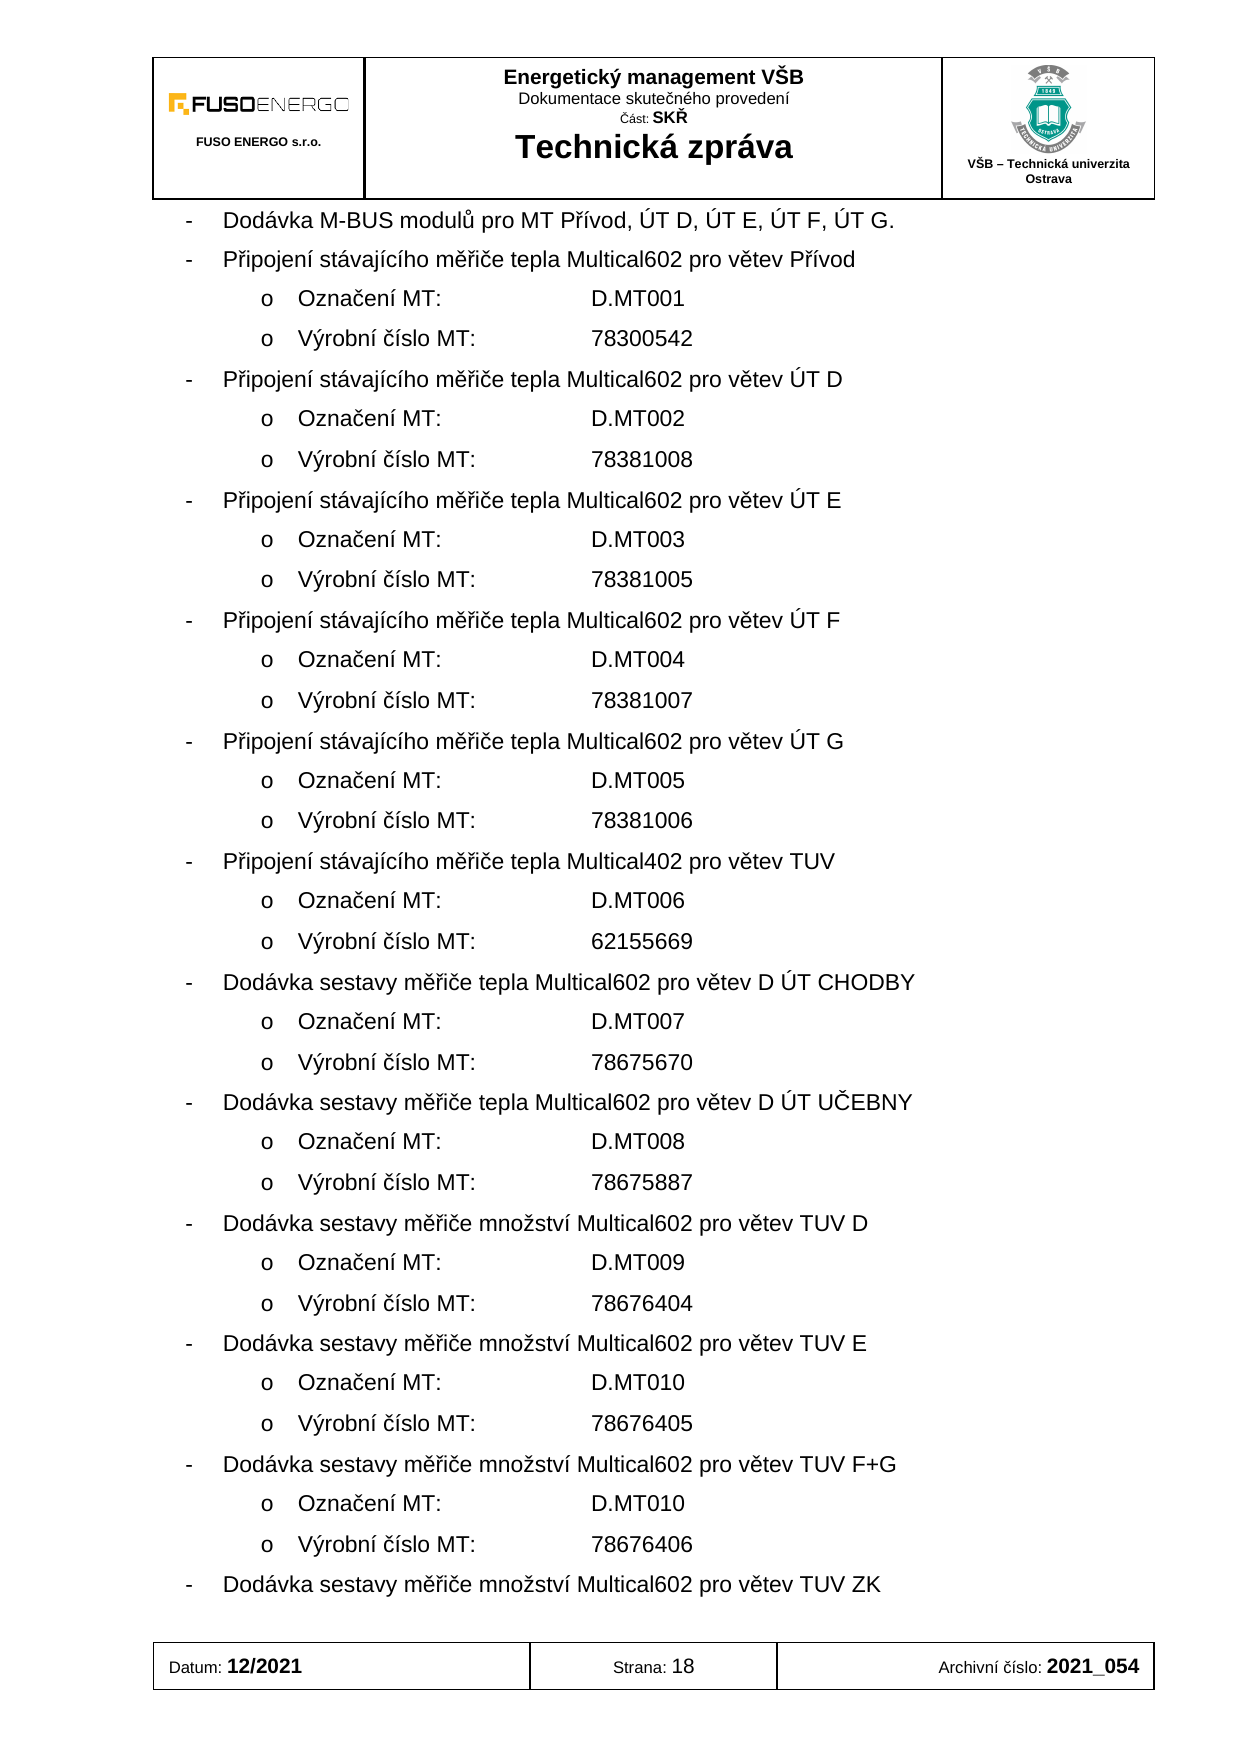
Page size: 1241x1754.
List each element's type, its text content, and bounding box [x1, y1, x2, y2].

list Připojení stávajícího měřiče tepla Multical402 pro větev TUV [185, 848, 1152, 874]
list Označení MT: D.MT001 [260, 284, 1152, 313]
list Výrobní číslo MT: 78300542 [260, 325, 1152, 354]
list Dodávka M-BUS modulů pro MT Přívod, ÚT D, ÚT E, ÚT F, ÚT G. [185, 207, 1152, 233]
list Dodávka sestavy měřiče tepla Multical602 pro větev D ÚT UČEBNY [185, 1089, 1152, 1116]
list Výrobní číslo MT: 78676404 [260, 1289, 1152, 1318]
list Výrobní číslo MT: 62155669 [260, 928, 1152, 956]
list Připojení stávajícího měřiče tepla Multical602 pro větev ÚT F [185, 607, 1152, 633]
list Označení MT: D.MT005 [260, 767, 1152, 795]
list Výrobní číslo MT: 78381006 [260, 807, 1152, 836]
list Označení MT: D.MT006 [260, 887, 1152, 915]
picture [1010, 65, 1087, 154]
list Dodávka sestavy měřiče množství Multical602 pro větev TUV D [185, 1210, 1152, 1236]
list Označení MT: D.MT009 [260, 1249, 1152, 1277]
list Výrobní číslo MT: 78676405 [260, 1410, 1152, 1438]
list Označení MT: D.MT007 [260, 1008, 1152, 1036]
list Označení MT: D.MT010 [260, 1369, 1152, 1397]
list Připojení stávajícího měřiče tepla Multical602 pro větev ÚT E [185, 487, 1152, 513]
list Výrobní číslo MT: 78381007 [260, 687, 1152, 715]
list Dodávka sestavy měřiče množství Multical602 pro větev TUV E [185, 1330, 1152, 1357]
list Dodávka sestavy měřiče množství Multical602 pro větev TUV F+G [185, 1451, 1152, 1477]
list Připojení stávajícího měřiče tepla Multical602 pro větev ÚT D [185, 366, 1152, 392]
list Připojení stávajícího měřiče tepla Multical602 pro větev ÚT G [185, 728, 1152, 754]
list Označení MT: D.MT010 [260, 1490, 1152, 1518]
list Dodávka sestavy měřiče tepla Multical602 pro větev D ÚT CHODBY [185, 969, 1152, 995]
list Označení MT: D.MT004 [260, 646, 1152, 674]
list Dodávka sestavy měřiče množství Multical602 pro větev TUV ZK [185, 1571, 1152, 1598]
list Výrobní číslo MT: 78675887 [260, 1169, 1152, 1197]
list Označení MT: D.MT003 [260, 526, 1152, 554]
picture [168, 93, 349, 115]
list Výrobní číslo MT: 78675670 [260, 1048, 1152, 1077]
list Označení MT: D.MT008 [260, 1128, 1152, 1156]
list Výrobní číslo MT: 78381005 [260, 566, 1152, 595]
list Připojení stávajícího měřiče tepla Multical602 pro větev Přívod [185, 246, 1152, 272]
list Výrobní číslo MT: 78676406 [260, 1531, 1152, 1559]
list Označení MT: D.MT002 [260, 405, 1152, 433]
list Výrobní číslo MT: 78381008 [260, 446, 1152, 474]
